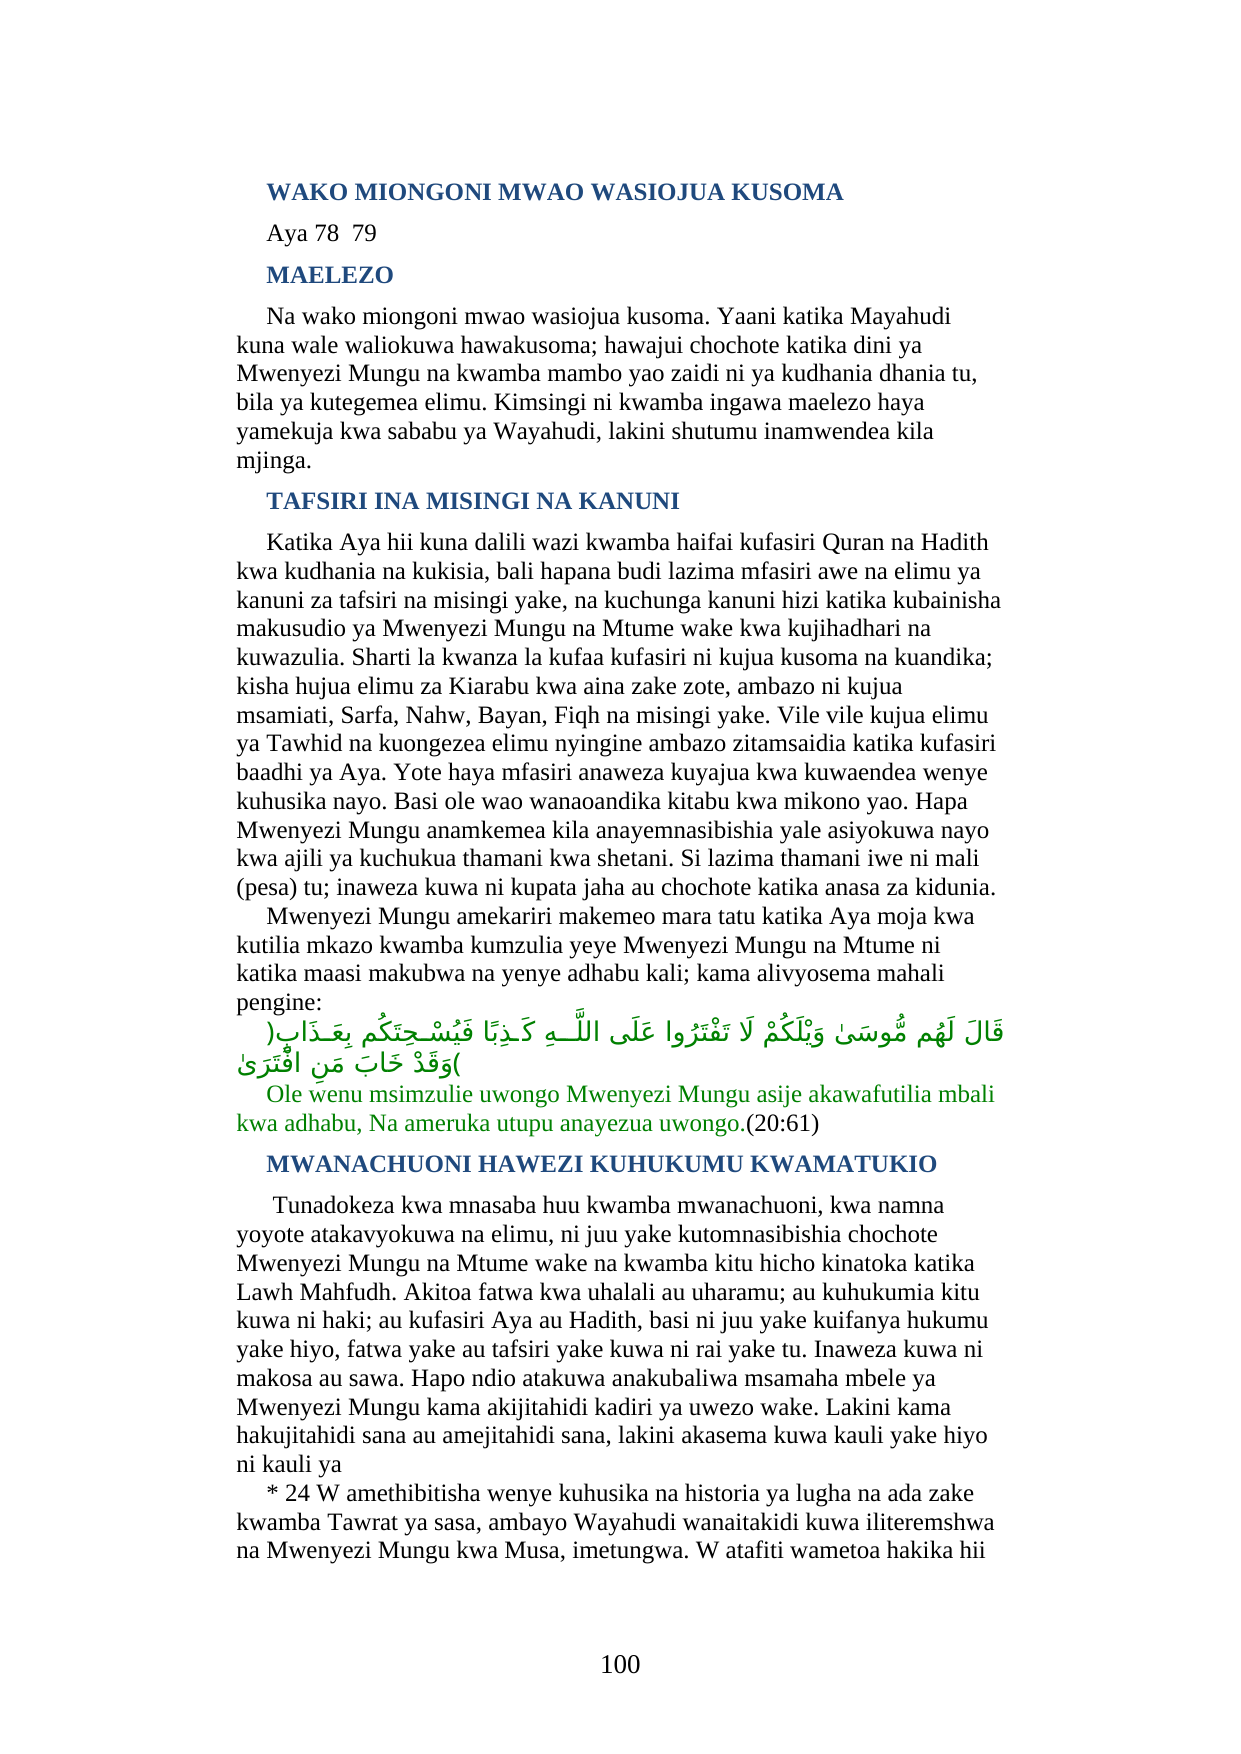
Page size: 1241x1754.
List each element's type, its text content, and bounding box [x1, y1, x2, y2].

subtitle WAKO MIONGONI MWAO WASIOJUA KUSOMA [236, 177, 1004, 206]
subtitle TAFSIRI INA MISINGI NA KANUNI [236, 486, 1004, 515]
subtitle MAELEZO [236, 260, 1004, 288]
text Tunadokeza kwa mnasaba huu kwamba mwanachuoni, kwa namna yoyote atakavyokuwa na elimu, ni juu yake kutomnasibishia chochote Mwenyezi Mungu na Mtume wake na kwamba kitu hicho kinatoka katika Lawh Mahfudh. Akitoa fatwa kwa uhalali au uharamu; au kuhukumia kitu kuwa ni haki; au kufasiri Aya au Hadith, basi ni juu yake kuifanya hukumu yake hiyo, fatwa yake au tafsiri yake kuwa ni rai yake tu. Inaweza kuwa ni makosa au sawa. Hapo ndio atakuwa anakubaliwa msamaha mbele ya Mwenyezi Mungu kama akijitahidi kadiri ya uwezo wake. Lakini kama hakujitahidi sana au amejitahidi sana, lakini akasema kuwa kauli yake hiyo ni kauli ya [236, 1190, 1004, 1478]
text Mwenyezi Mungu amekariri makemeo mara tatu katika Aya moja kwa kutilia mkazo kwamba kumzulia yeye Mwenyezi Mungu na Mtume ni katika maasi makubwa na yenye adhabu kali; kama alivyosema mahali pengine: [236, 901, 1004, 1016]
subtitle MWANACHUONI HAWEZI KUHUKUMU KWAMATUKIO [236, 1149, 1004, 1178]
text Na wako miongoni mwao wasiojua kusoma. Yaani katika Mayahudi kuna wale waliokuwa hawakusoma; hawajui chochote katika dini ya Mwenyezi Mungu na kwamba mambo yao zaidi ni ya kudhania dhania tu, bila ya kutegemea elimu. Kimsingi ni kwamba ingawa maelezo haya yamekuja kwa sababu ya Wayahudi, lakini shutumu inamwendea kila mjinga. [236, 301, 1004, 473]
text Aya 78 79 [236, 218, 1004, 247]
text ﴿قَالَ لَهُم مُّوسَىٰ وَيْلَكُمْ لَا تَفْتَرُوا عَلَى اللَّـهِ كَذِبًا فَيُسْحِتَكُم بِعَذَابٍ وَقَدْ خَابَ مَنِ افْتَرَىٰ﴾ [236, 1016, 1004, 1079]
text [236, 1478, 1004, 1564]
text Katika Aya hii kuna dalili wazi kwamba haifai kufasiri Quran na Hadith kwa kudhania na kukisia, bali hapana budi lazima mfasiri awe na elimu ya kanuni za tafsiri na misingi yake, na kuchunga kanuni hizi katika kubainisha makusudio ya Mwenyezi Mungu na Mtume wake kwa kujihadhari na kuwazulia. Sharti la kwanza la kufaa kufasiri ni kujua kusoma na kuandika; kisha hujua elimu za Kiarabu kwa aina zake zote, ambazo ni kujua msamiati, Sarfa, Nahw, Bayan, Fiqh na misingi yake. Vile vile kujua elimu ya Tawhid na kuongezea elimu nyingine ambazo zitamsaidia katika kufasiri baadhi ya Aya. Yote haya mfasiri anaweza kuyajua kwa kuwaendea wenye kuhusika nayo. Basi ole wao wanaoandika kitabu kwa mikono yao. Hapa Mwenyezi Mungu anamkemea kila anayemnasibishia yale asiyokuwa nayo kwa ajili ya kuchukua thamani kwa shetani. Si lazima thamani iwe ni mali (pesa) tu; inaweza kuwa ni kupata jaha au chochote katika anasa za kidunia. [236, 527, 1004, 901]
text Ole wenu msimzulie uwongo Mwenyezi Mungu asije akawafutilia mbali kwa adhabu, Na ameruka utupu anayezua uwongo.(20:61) [236, 1079, 1004, 1137]
